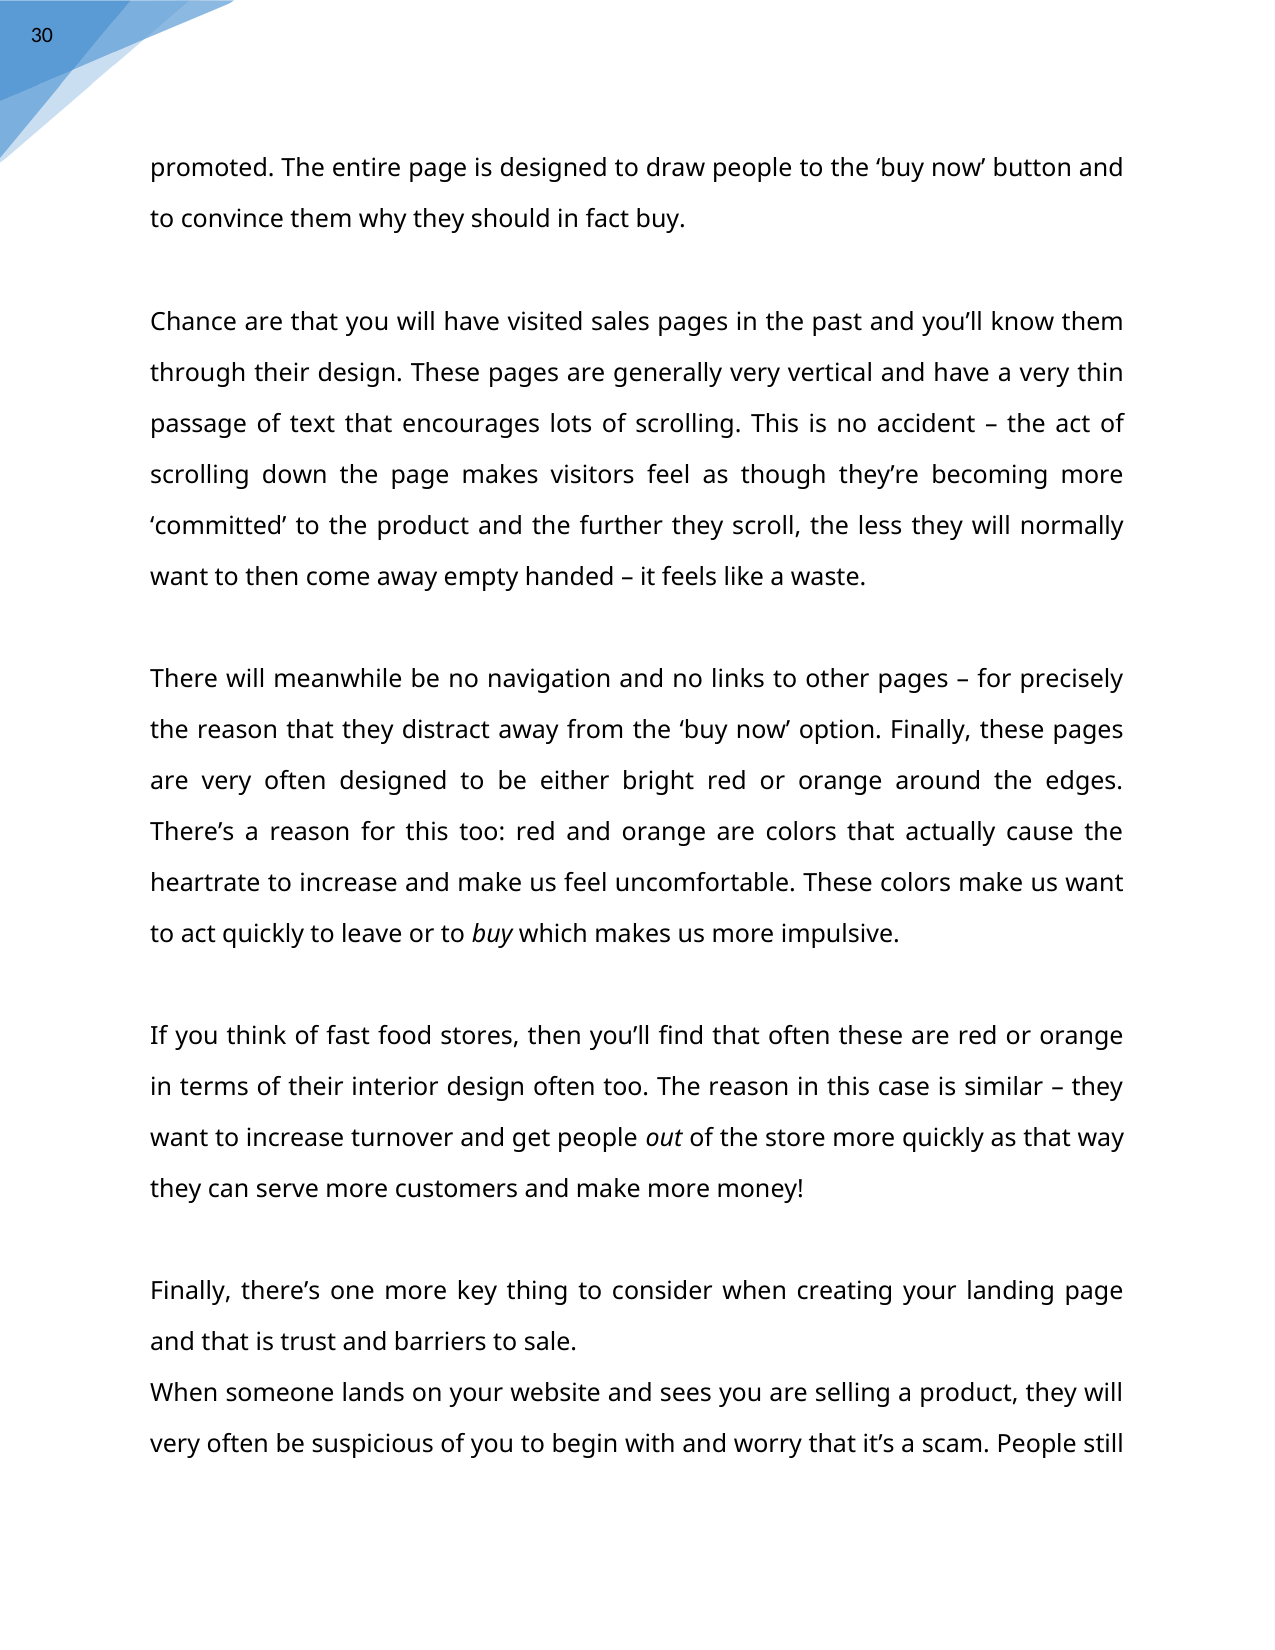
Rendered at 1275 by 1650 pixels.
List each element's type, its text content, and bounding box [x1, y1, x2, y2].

picture [0, 0, 236, 169]
text If you think of fast food stores, then you’ll find that often these are red or orange in terms of their interior design often too. The reason in this case is similar – they want to increase turnover and get people out of the store more quickly as that way they can serve more customers and make more money! [150, 1018, 1125, 1205]
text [150, 150, 1125, 235]
text Finally, there’s one more key thing to consider when creating your landing page and that is trust and barriers to sale. [150, 1273, 1125, 1358]
text Chance are that you will have visited sales pages in the past and you’ll know them through their design. These pages are generally very vertical and have a very thin passage of text that encourages lots of scrolling. This is no accident – the act of scrolling down the page makes visitors feel as though they’re becoming more ‘committed’ to the product and the further they scroll, the less they will normally want to then come away empty handed – it feels like a waste. [150, 303, 1125, 592]
text There will meanwhile be no navigation and no links to other pages – for precisely the reason that they distract away from the ‘buy now’ option. Finally, these pages are very often designed to be either bright red or orange around the edges. There’s a reason for this too: red and orange are colors that actually cause the heartrate to increase and make us feel uncomfortable. These colors make us want to act quickly to leave or to buy which makes us more impulsive. [150, 660, 1125, 950]
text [150, 1375, 1125, 1460]
